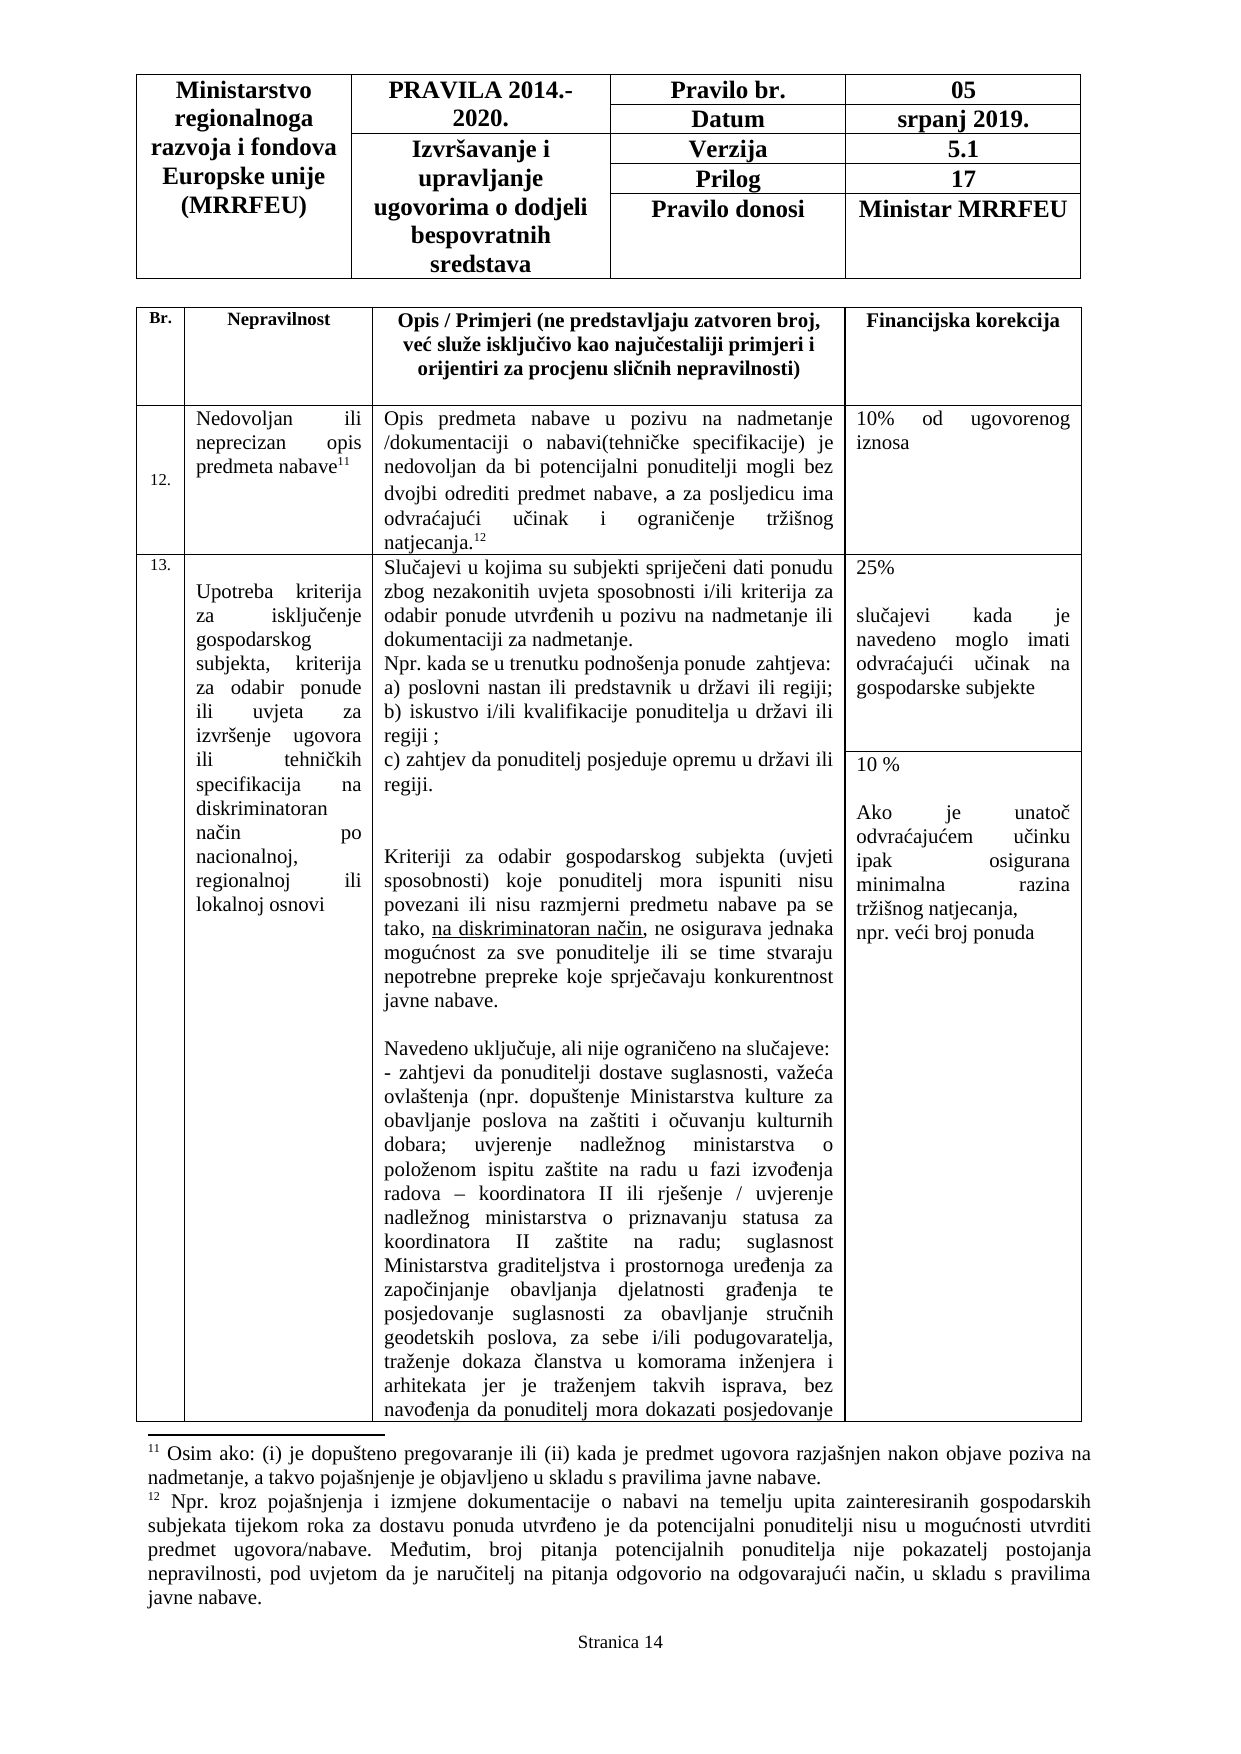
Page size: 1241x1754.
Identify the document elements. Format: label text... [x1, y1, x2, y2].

table_header Financijska korekcija [846, 308, 1081, 404]
table_cell Nedovoljan ili neprecizan opis predmeta nabave [185, 406, 372, 554]
table_cell 13. [137, 555, 184, 1421]
table_cell Upotreba kriterija za isključenje gospodarskog subjekta, kriterija za odabir ponude ili uvjeta za izvršenje ugovora ili tehničkih specifikacija na diskriminatoran način po nacionalnoj, regionalnoj ili lokalnoj osnovi [185, 555, 372, 1421]
table_header Br. [137, 308, 184, 404]
table_cell 12. [137, 406, 184, 554]
table_cell Slučajevi u kojima su subjekti spriječeni dati ponudu zbog nezakonitih uvjeta sposobnosti i/ili kriterija za odabir ponude utvrđenih u pozivu na nadmetanje ili dokumentaciji za nadmetanje. Npr. kada se u trenutku podnošenja ponude zahtjeva: a) poslovni nastan ili predstavnik u državi ili regiji; b) iskustvo i/ili kvalifikacije ponuditelja u državi ili regiji ; c) zahtjev da ponuditelj posjeduje opremu u državi ili regiji. Kriteriji za odabir gospodarskog subjekta (uvjeti sposobnosti) koje ponuditelj mora ispuniti nisu povezani ili nisu razmjerni predmetu nabave pa se tako, na diskriminatoran način, ne osigurava jednaka mogućnost za sve ponuditelje ili se time stvaraju nepotrebne prepreke koje sprječavaju konkurentnost javne nabave. Navedeno uključuje, ali nije ograničeno na slučajeve: - zahtjevi da ponuditelji dostave suglasnosti, važeća ovlaštenja (npr. dopuštenje Ministarstva kulture za obavljanje poslova na zaštiti i očuvanju kulturnih dobara; uvjerenje nadležnog ministarstva o položenom ispitu zaštite na radu u fazi izvođenja radova – koordinatora II ili rješenje / uvjerenje nadležnog ministarstva o priznavanju statusa za koordinatora II zaštite na radu; suglasnost Ministarstva graditeljstva i prostornoga uređenja za započinjanje obavljanja djelatnosti građenja te posjedovanje suglasnosti za obavljanje stručnih geodetskih poslova, za sebe i/ili podugovaratelja, traženje dokaza članstva u komorama inženjera i arhitekata jer je traženjem takvih isprava, bez navođenja da ponuditelj mora dokazati posjedovanje važećeg ovlaštenja, ako u državi njegova sjedišta postoji obveza posjedovanja određenog ovlaštenja, onemogućeno sudjelovanje stranim ponuditeljima u postupku nabave. [373, 555, 844, 1421]
table_cell Opis predmeta nabave u pozivu na nadmetanje /dokumentaciji o nabavi(tehničke specifikacije) je nedovoljan da bi potencijalni ponuditelji mogli bez dvojbi odrediti predmet nabave, a za posljedicu ima odvraćajući učinak i ograničenje tržišnog natjecanja. [373, 406, 844, 554]
table_cell 10% od ugovorenog iznosa [846, 406, 1081, 554]
table_cell 10 % Ako je unatoč odvraćajućem učinku ipak osigurana minimalna razina tržišnog natjecanja, npr. veći broj ponuda [846, 752, 1081, 1421]
table_header Nepravilnost [185, 308, 372, 404]
table_header Opis / Primjeri (ne predstavljaju zatvoren broj, već služe isključivo kao najučestaliji primjeri i orijentiri za procjenu sličnih nepravilnosti) [373, 308, 844, 404]
table_cell 25% slučajevi kada je navedeno moglo imati odvraćajući učinak na gospodarske subjekte [846, 555, 1081, 751]
